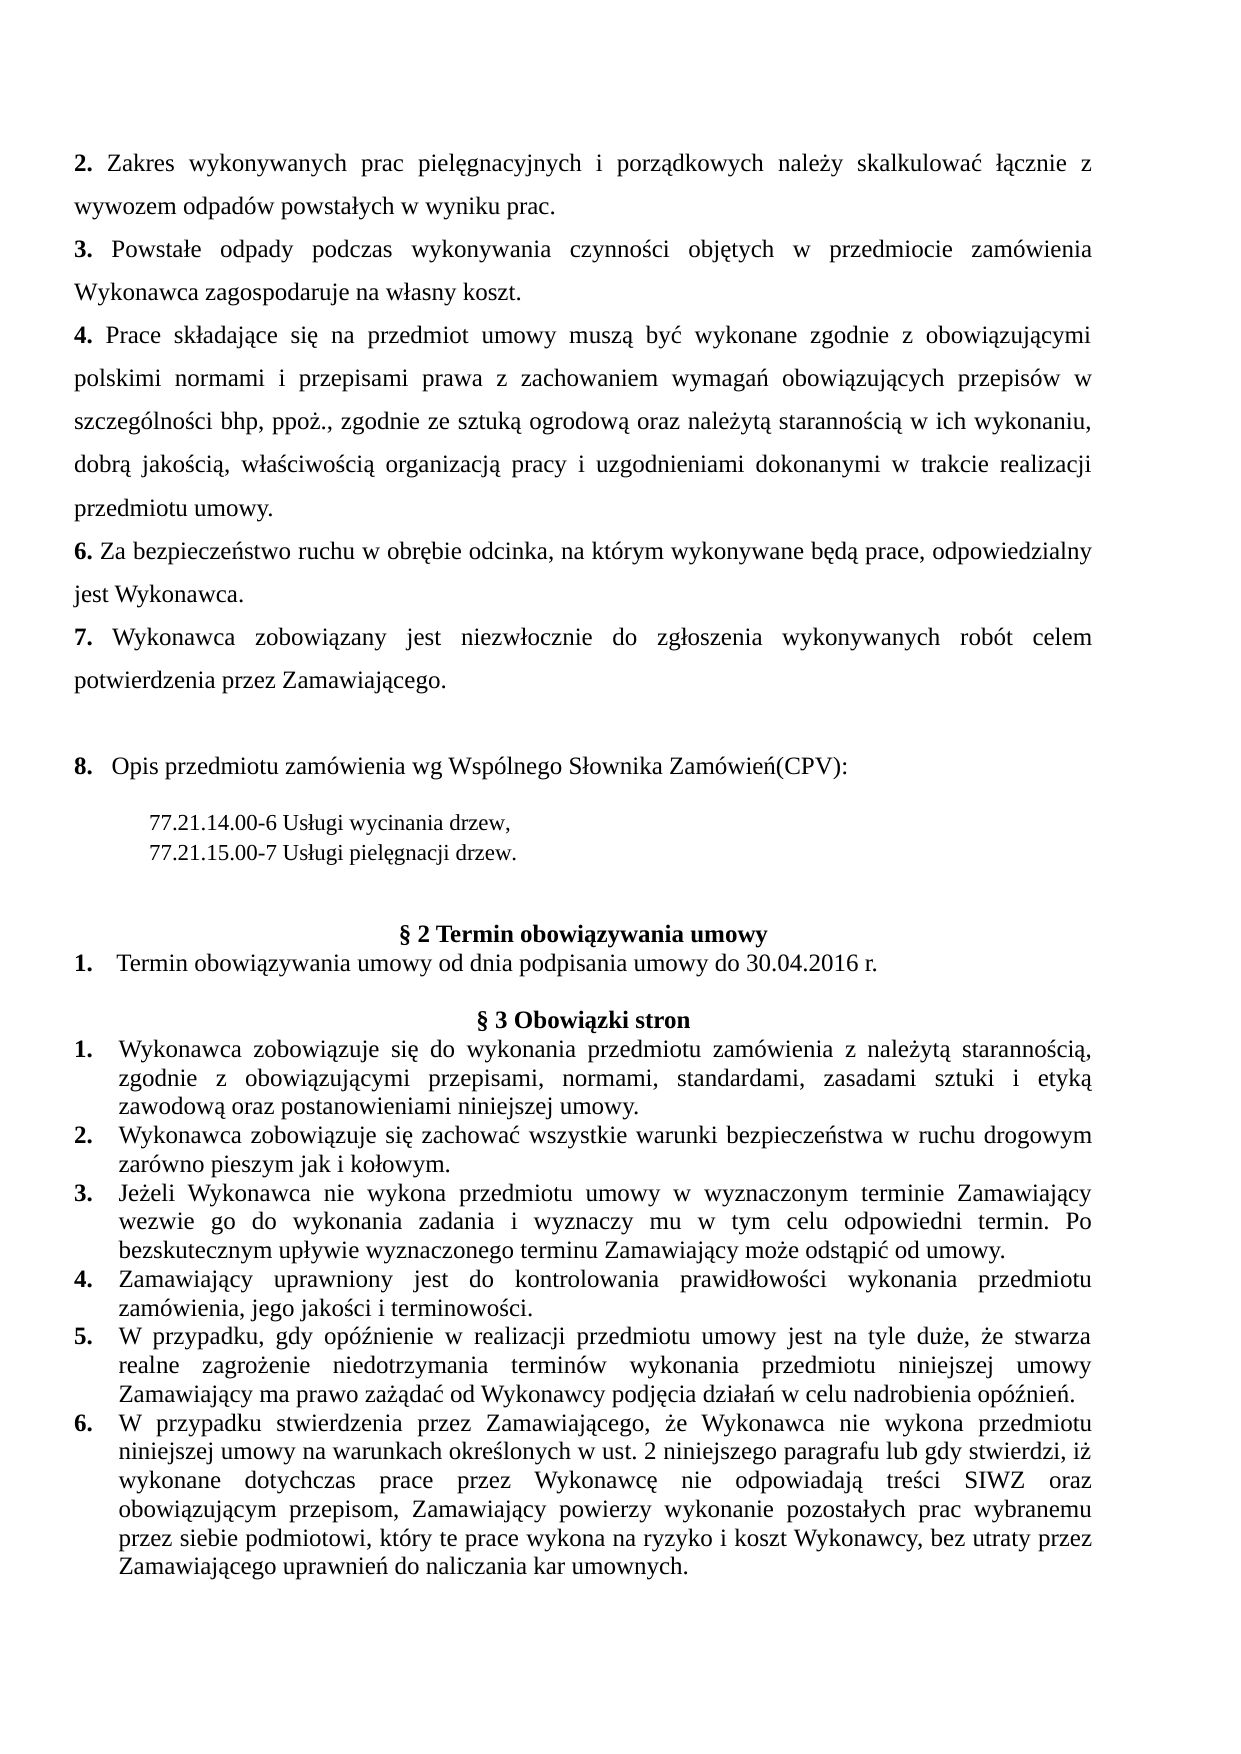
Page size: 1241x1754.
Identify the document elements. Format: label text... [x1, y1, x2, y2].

list W przypadku stwierdzenia przez Zamawiającego, że Wykonawca nie wykona przedmiotu niniejszej umowy na warunkach określonych w ust. 2 niniejszego paragrafu lub gdy stwierdzi, iż wykonane dotychczas prace przez Wykonawcę nie odpowiadają treści SIWZ oraz obowiązującym przepisom, Zamawiający powierzy wykonanie pozostałych prac wybranemu przez siebie podmiotowi, który te prace wykona na ryzyko i koszt Wykonawcy, bez utraty przez Zamawiającego uprawnień do naliczania kar umownych. [74, 1408, 1093, 1580]
text 3. Powstałe odpady podczas wykonywania czynności objętych w przedmiocie zamówienia Wykonawca zagospodaruje na własny koszt. [74, 234, 1093, 306]
list Zamawiający uprawniony jest do kontrolowania prawidłowości wykonania przedmiotu zamówienia, jego jakości i terminowości. [74, 1264, 1093, 1321]
text 2. Zakres wykonywanych prac pielęgnacyjnych i porządkowych należy skalkulować łącznie z wywozem odpadów powstałych w wyniku prac. [74, 148, 1093, 219]
list Termin obowiązywania umowy od dnia podpisania umowy do 30.04.2016 r. [74, 948, 1093, 976]
text 6. Za bezpieczeństwo ruchu w obrębie odcinka, na którym wykonywane będą prace, odpowiedzialny jest Wykonawca. [74, 536, 1093, 608]
list Wykonawca zobowiązuje się do wykonania przedmiotu zamówienia z należytą starannością, zgodnie z obowiązującymi przepisami, normami, standardami, zasadami sztuki i etyką zawodową oraz postanowieniami niniejszej umowy. [74, 1034, 1093, 1120]
list Opis przedmiotu zamówienia wg Wspólnego Słownika Zamówień(CPV): [74, 751, 1093, 780]
list 77.21.14.00-6 Usługi wycinania drzew, [149, 809, 1093, 835]
list Wykonawca zobowiązuje się zachować wszystkie warunki bezpieczeństwa w ruchu drogowym zarówno pieszym jak i kołowym. [74, 1120, 1093, 1178]
list 77.21.15.00-7 Usługi pielęgnacji drzew. [149, 839, 1093, 865]
text 4. Prace składające się na przedmiot umowy muszą być wykonane zgodnie z obowiązującymi polskimi normami i przepisami prawa z zachowaniem wymagań obowiązujących przepisów w szczególności bhp, ppoż., zgodnie ze sztuką ogrodową oraz należytą starannością w ich wykonaniu, dobrą jakością, właściwością organizacją pracy i uzgodnieniami dokonanymi w trakcie realizacji przedmiotu umowy. [74, 320, 1093, 521]
text 7. Wykonawca zobowiązany jest niezwłocznie do zgłoszenia wykonywanych robót celem potwierdzenia przez Zamawiającego. [74, 622, 1093, 694]
text § 3 Obowiązki stron [74, 1005, 1093, 1034]
list Jeżeli Wykonawca nie wykona przedmiotu umowy w wyznaczonym terminie Zamawiający wezwie go do wykonania zadania i wyznaczy mu w tym celu odpowiedni termin. Po bezskutecznym upływie wyznaczonego terminu Zamawiający może odstąpić od umowy. [74, 1178, 1093, 1264]
text § 2 Termin obowiązywania umowy [74, 919, 1093, 948]
list W przypadku, gdy opóźnienie w realizacji przedmiotu umowy jest na tyle duże, że stwarza realne zagrożenie niedotrzymania terminów wykonania przedmiotu niniejszej umowy Zamawiający ma prawo zażądać od Wykonawcy podjęcia działań w celu nadrobienia opóźnień. [74, 1321, 1093, 1408]
